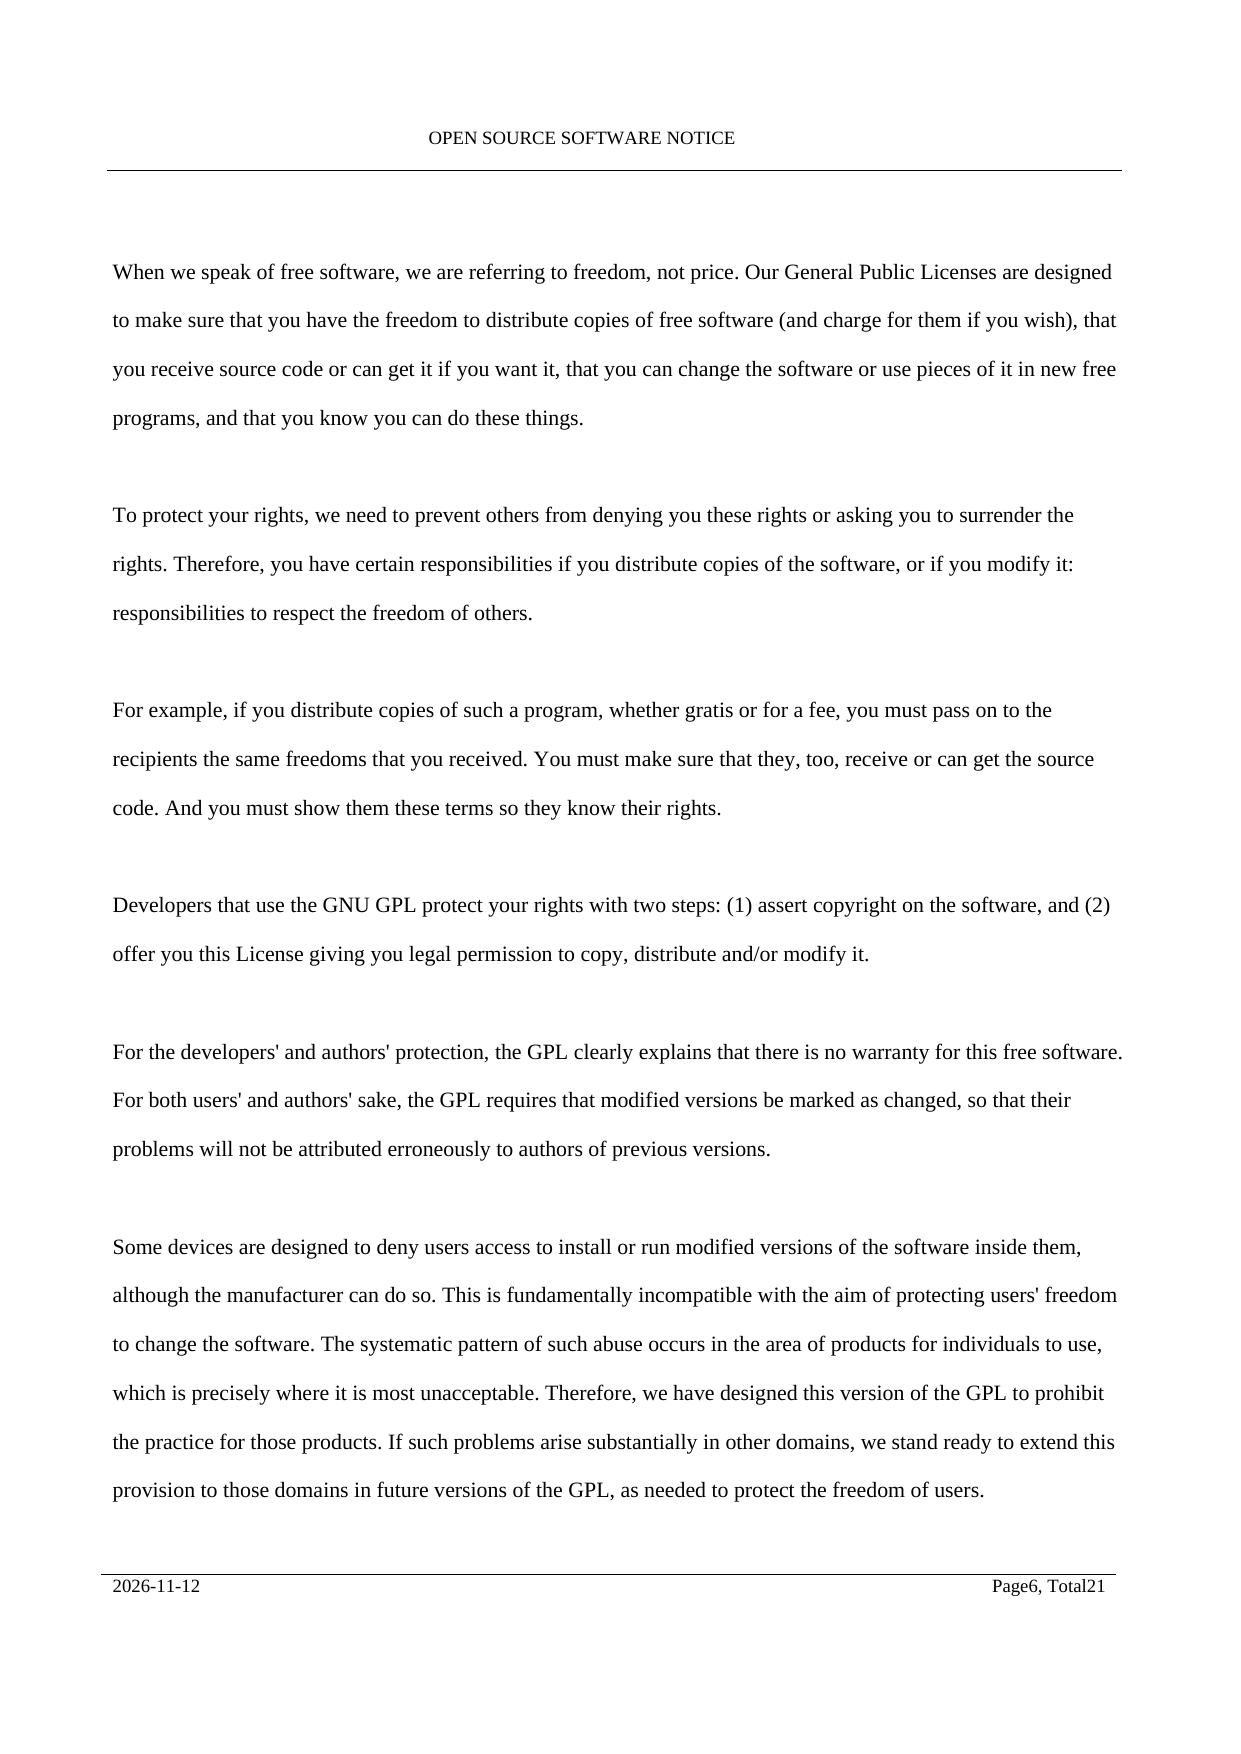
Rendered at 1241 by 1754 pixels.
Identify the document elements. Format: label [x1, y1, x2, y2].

text [112, 206, 1128, 1506]
